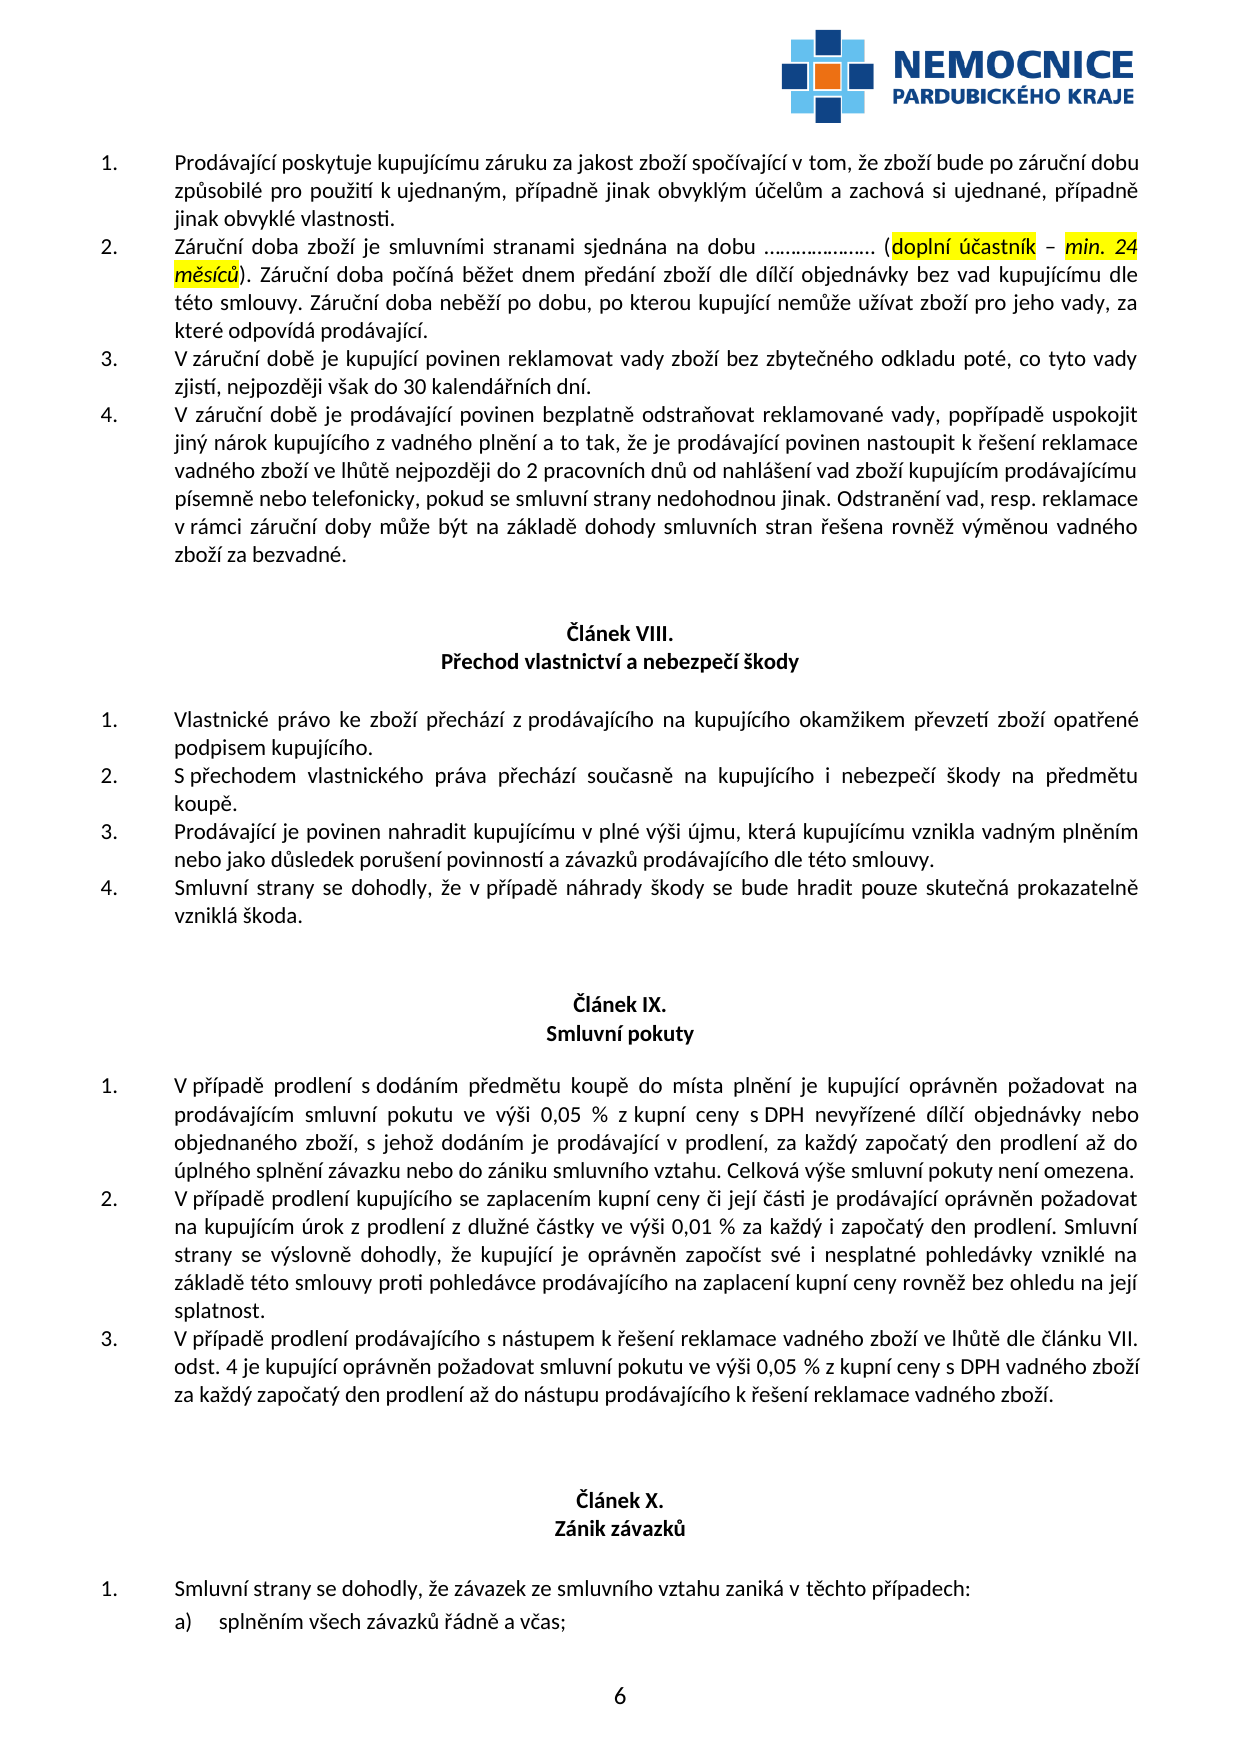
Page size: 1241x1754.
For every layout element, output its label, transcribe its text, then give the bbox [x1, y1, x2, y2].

list Prodávající poskytuje kupujícímu záruku za jakost zboží spočívající v tom, že zboží bude po záruční dobu způsobilé pro použití k ujednaným, případně jinak obvyklým účelům a zachová si ujednané, případně jinak obvyklé vlastnosti. [100, 148, 1140, 232]
text 1. Vlastnické právo ke zboží přechází z prodávajícího na kupujícího okamžikem převzetí zboží opatřené podpisem kupujícího. [100, 705, 1140, 761]
subtitle Článek IX. [100, 991, 1140, 1019]
list 2. V případě prodlení kupujícího se zaplacením kupní ceny či její části je prodávající oprávněn požadovat na kupujícím úrok z prodlení z dlužné částky ve výši 0,01 % za každý i započatý den prodlení. Smluvní strany se výslovně dohodly, že kupující je oprávněn započíst své i nesplatné pohledávky vzniklé na základě této smlouvy proti pohledávce prodávajícího na zaplacení kupní ceny rovněž bez ohledu na její splatnost. [100, 1184, 1140, 1324]
subtitle Smluvní pokuty [100, 1019, 1140, 1047]
list V záruční době je kupující povinen reklamovat vady zboží bez zbytečného odkladu poté, co tyto vady zjistí, nejpozději však do 30 kalendářních dní. [100, 344, 1140, 400]
list splněním všech závazků řádně a včas; [174, 1607, 1140, 1635]
subtitle Článek VIII. [100, 619, 1140, 647]
text 4. Smluvní strany se dohodly, že v případě náhrady škody se bude hradit pouze skutečná prokazatelně vzniklá škoda. [100, 873, 1140, 929]
text 3. Prodávající je povinen nahradit kupujícímu v plné výši újmu, která kupujícímu vznikla vadným plněním nebo jako důsledek porušení povinností a závazků prodávajícího dle této smlouvy. [100, 817, 1140, 873]
text 2. S přechodem vlastnického práva přechází současně na kupujícího i nebezpečí škody na předmětu koupě. [100, 761, 1140, 817]
text 3. V případě prodlení prodávajícího s nástupem k řešení reklamace vadného zboží ve lhůtě dle článku VII. odst. 4 je kupující oprávněn požadovat smluvní pokutu ve výši 0,05 % z kupní ceny s DPH vadného zboží za každý započatý den prodlení až do nástupu prodávajícího k řešení reklamace vadného zboží. [100, 1324, 1140, 1408]
picture [780, 28, 1134, 124]
text 1. V případě prodlení s dodáním předmětu koupě do místa plnění je kupující oprávněn požadovat na prodávajícím smluvní pokutu ve výši 0,05 % z kupní ceny s DPH nevyřízené dílčí objednávky nebo objednaného zboží, s jehož dodáním je prodávající v prodlení, za každý započatý den prodlení až do úplného splnění závazku nebo do zániku smluvního vztahu. Celková výše smluvní pokuty není omezena. [100, 1072, 1140, 1184]
title Článek X. [100, 1486, 1140, 1514]
subtitle Přechod vlastnictví a nebezpečí škody [100, 647, 1140, 675]
title Zánik závazků [100, 1514, 1140, 1542]
list V záruční době je prodávající povinen bezplatně odstraňovat reklamované vady, popřípadě uspokojit jiný nárok kupujícího z vadného plnění a to tak, že je prodávající povinen nastoupit k řešení reklamace vadného zboží ve lhůtě nejpozději do 2 pracovních dnů od nahlášení vad zboží kupujícím prodávajícímu písemně nebo telefonicky, pokud se smluvní strany nedohodnou jinak. Odstranění vad, resp. reklamace v rámci záruční doby může být na základě dohody smluvních stran řešena rovněž výměnou vadného zboží za bezvadné. [100, 400, 1140, 568]
list Smluvní strany se dohodly, že závazek ze smluvního vztahu zaniká v těchto případech: [100, 1574, 1140, 1603]
list Záruční doba zboží je smluvními stranami sjednána na dobu ………………… (doplní účastník – min. 24 měsíců). Záruční doba počíná běžet dnem předání zboží dle dílčí objednávky bez vad kupujícímu dle této smlouvy. Záruční doba neběží po dobu, po kterou kupující nemůže užívat zboží pro jeho vady, za které odpovídá prodávající. [100, 232, 1140, 344]
